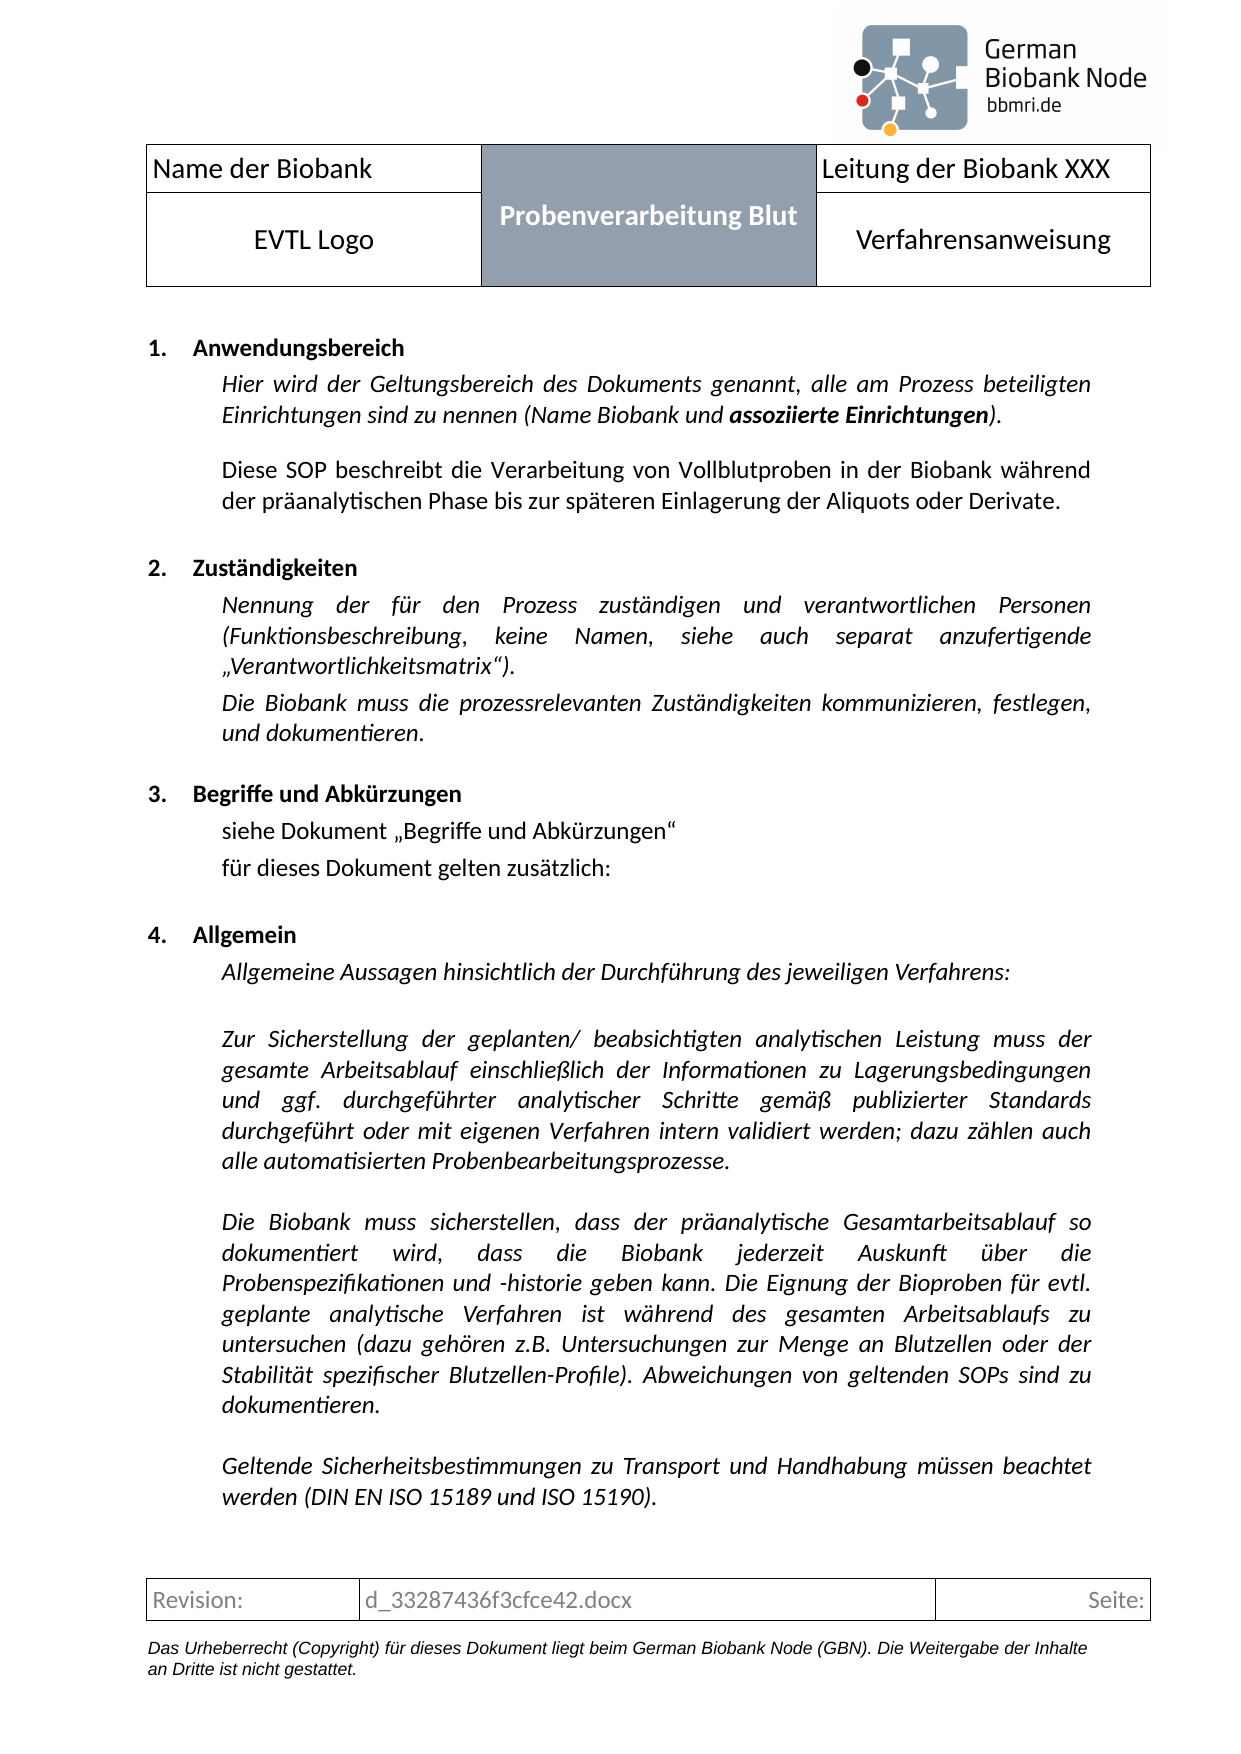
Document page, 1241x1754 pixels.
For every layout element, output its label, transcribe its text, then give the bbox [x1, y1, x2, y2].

list Begriffe und Abkürzungen [148, 778, 1092, 809]
text Allgemeine Aussagen hinsichtlich der Durchführung des jeweiligen Verfahrens: [222, 956, 1092, 986]
text Die Biobank muss die prozessrelevanten Zuständigkeiten kommunizieren, festlegen, und dokumentieren. [222, 687, 1092, 748]
text siehe Dokument „Begriffe und Abkürzungen“ [222, 815, 1092, 846]
text Geltende Sicherheitsbestimmungen zu Transport und Handhabung müssen beachtet werden (DIN EN ISO 15189 und ISO 15190). [222, 1451, 1092, 1512]
subtitle Diese SOP beschreibt die Verarbeitung von Vollblutproben in der Biobank während der präanalytischen Phase bis zur späteren Einlagerung der Aliquots oder Derivate. [222, 455, 1092, 516]
text Hier wird der Geltungsbereich des Dokuments genannt, alle am Prozess beteiligten Einrichtungen sind zu nennen (Name Biobank und assoziierte Einrichtungen). [222, 369, 1092, 430]
list Anwendungsbereich [148, 332, 1092, 362]
text für dieses Dokument gelten zusätzlich: [222, 852, 1092, 882]
picture [832, 3, 1169, 155]
picture [832, 145, 1150, 155]
list Zuständigkeiten [148, 552, 1092, 583]
list Allgemein [148, 919, 1092, 950]
text Die Biobank muss sicherstellen, dass der präanalytische Gesamtarbeitsablauf so dokumentiert wird, dass die Biobank jederzeit Auskunft über die Probenspezifikationen und -historie geben kann. Die Eignung der Bioproben für evtl. geplante analytische Verfahren ist während des gesamten Arbeitsablaufs zu untersuchen (dazu gehören z.B. Untersuchungen zur Menge an Blutzellen oder der Stabilität spezifischer Blutzellen-Profile). Abweichungen von geltenden SOPs sind zu dokumentieren. [222, 1206, 1092, 1420]
text Nennung der für den Prozess zuständigen und verantwortlichen Personen (Funktionsbeschreibung, keine Namen, siehe auch separat anzufertigende „Verantwortlichkeitsmatrix“). [222, 589, 1092, 681]
text Zur Sicherstellung der geplanten/ beabsichtigten analytischen Leistung muss der gesamte Arbeitsablauf einschließlich der Informationen zu Lagerungsbedingungen und ggf. durchgeführter analytischer Schritte gemäß publizierter Standards durchgeführt oder mit eigenen Verfahren intern validiert werden; dazu zählen auch alle automatisierten Probenbearbeitungsprozesse. [222, 1023, 1092, 1176]
